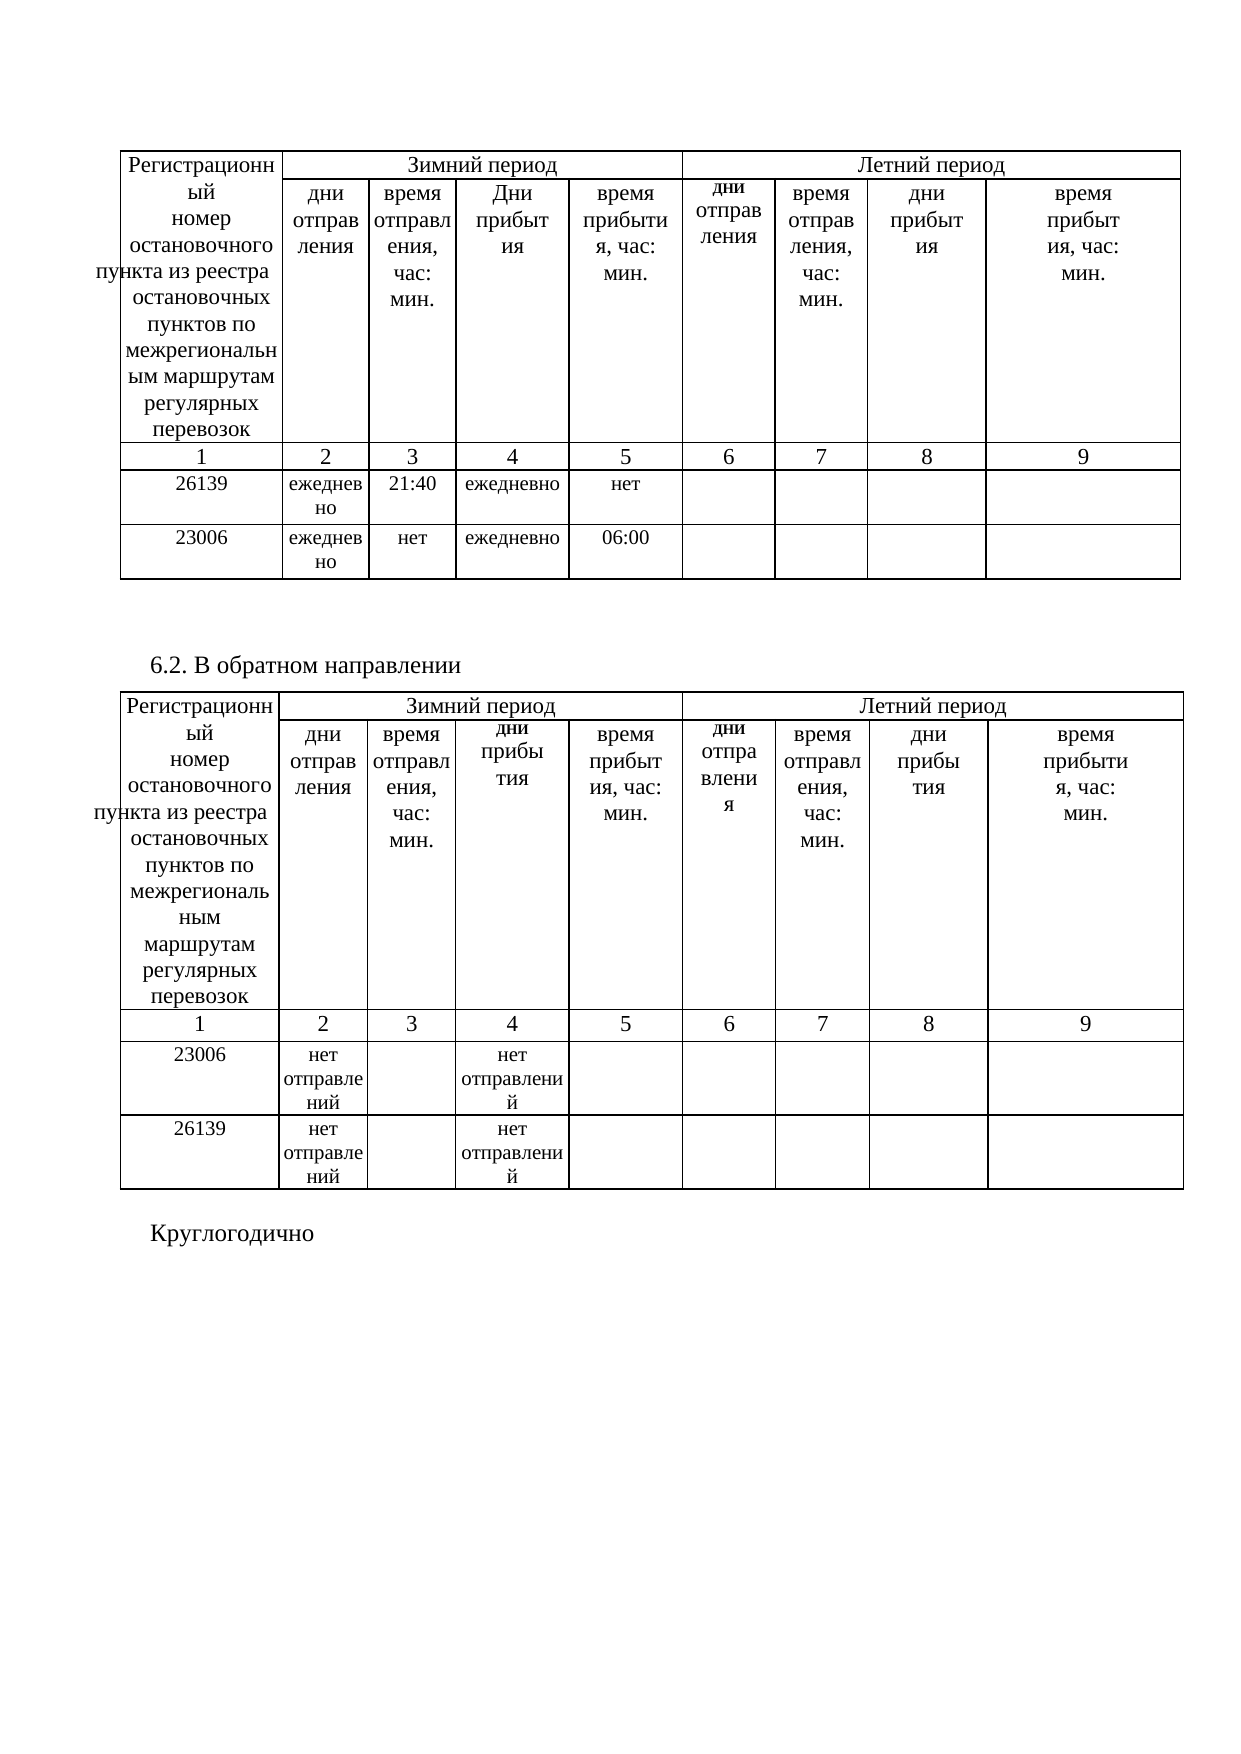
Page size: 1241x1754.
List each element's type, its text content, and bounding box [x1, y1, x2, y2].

table_cell 21:40 [370, 471, 455, 524]
table_cell 26139 [121, 1116, 278, 1188]
table_header Регистрационный номер остановочного пункта из реестра остановочных пунктов по межрегиональным маршрутам регулярных перевозок [121, 152, 282, 441]
table_cell нет отправлений [456, 1042, 568, 1114]
table_cell 23006 [121, 1042, 278, 1114]
table_cell 6 [683, 1010, 775, 1041]
table_cell 7 [776, 443, 867, 469]
table_cell Дни прибыт ия [457, 180, 568, 441]
table_cell [570, 1042, 682, 1114]
table_cell 9 [989, 1010, 1183, 1041]
table_cell [868, 471, 985, 524]
table_cell [987, 525, 1180, 578]
table_cell 1 [121, 1010, 278, 1041]
table_cell время отправл ения, час: мин. [776, 721, 869, 1009]
table_cell [987, 471, 1180, 524]
table_cell ДНИ отправ ления [683, 180, 774, 441]
table_cell 26139 [121, 471, 282, 524]
table_cell 5 [570, 443, 682, 469]
table_cell [870, 1116, 987, 1188]
table_cell дни прибы тия [870, 721, 987, 1009]
table_cell 8 [870, 1010, 987, 1041]
table_cell 23006 [121, 525, 282, 578]
table_cell дни прибыт ия [868, 180, 985, 441]
table_cell [776, 471, 867, 524]
table_cell [683, 471, 774, 524]
table_header Летний период [683, 152, 1180, 178]
table_cell [776, 1116, 869, 1188]
text 6.2. В обратном направлении [150, 650, 1090, 678]
table_header Зимний период [283, 152, 682, 178]
text Круглогодично [150, 1218, 1090, 1247]
table_cell ДНИ прибы тия [456, 721, 568, 1009]
table_cell 06:00 [570, 525, 682, 578]
table_cell время отправл ения, час: мин. [368, 721, 455, 1009]
table_cell время прибыт ия, час: мин. [987, 180, 1180, 441]
table_cell 7 [776, 1010, 869, 1041]
table_cell нет [370, 525, 455, 578]
table_cell ежедневно [457, 471, 568, 524]
table_cell [989, 1116, 1183, 1188]
table_cell 5 [570, 1010, 682, 1041]
table_cell нет отправлений [280, 1042, 367, 1114]
table_cell [776, 1042, 869, 1114]
table_cell 9 [987, 443, 1180, 469]
table_cell 2 [283, 443, 368, 469]
table_cell 3 [370, 443, 455, 469]
table_cell время прибыти я, час: мин. [570, 180, 682, 441]
table_cell [870, 1042, 987, 1114]
table_header Летний период [683, 693, 1183, 719]
table_cell время прибыт ия, час: мин. [570, 721, 682, 1009]
table_cell нет отправлений [456, 1116, 568, 1188]
table_cell 4 [456, 1010, 568, 1041]
table_cell [683, 525, 774, 578]
table_cell дни отправ ления [280, 721, 367, 1009]
table_cell дни отправ ления [283, 180, 368, 441]
table_cell ДНИ отпра влени я [683, 721, 775, 1009]
table_cell время прибыти я, час: мин. [989, 721, 1183, 1009]
table_cell [570, 1116, 682, 1188]
table_header Регистрационный номер остановочного пункта из реестра остановочных пунктов по межрегиональным маршрутам регулярных перевозок [121, 693, 278, 1009]
table_cell 2 [280, 1010, 367, 1041]
table_cell ежедневно [283, 525, 368, 578]
table_cell [776, 525, 867, 578]
table_cell нет [570, 471, 682, 524]
table_cell 8 [868, 443, 985, 469]
table_cell [989, 1042, 1183, 1114]
table_header Зимний период [280, 693, 682, 719]
table_cell время отправл ения, час: мин. [370, 180, 455, 441]
table_cell [683, 1116, 775, 1188]
table_cell [683, 1042, 775, 1114]
table_cell [368, 1042, 455, 1114]
table_cell [368, 1116, 455, 1188]
table_cell [868, 525, 985, 578]
table_cell нет отправлений [280, 1116, 367, 1188]
table_cell 4 [457, 443, 568, 469]
table_cell ежедневно [457, 525, 568, 578]
table_cell 3 [368, 1010, 455, 1041]
table_cell 1 [121, 443, 282, 469]
table_cell 6 [683, 443, 774, 469]
table_cell время отправ ления, час: мин. [776, 180, 867, 441]
table_cell ежедневно [283, 471, 368, 524]
